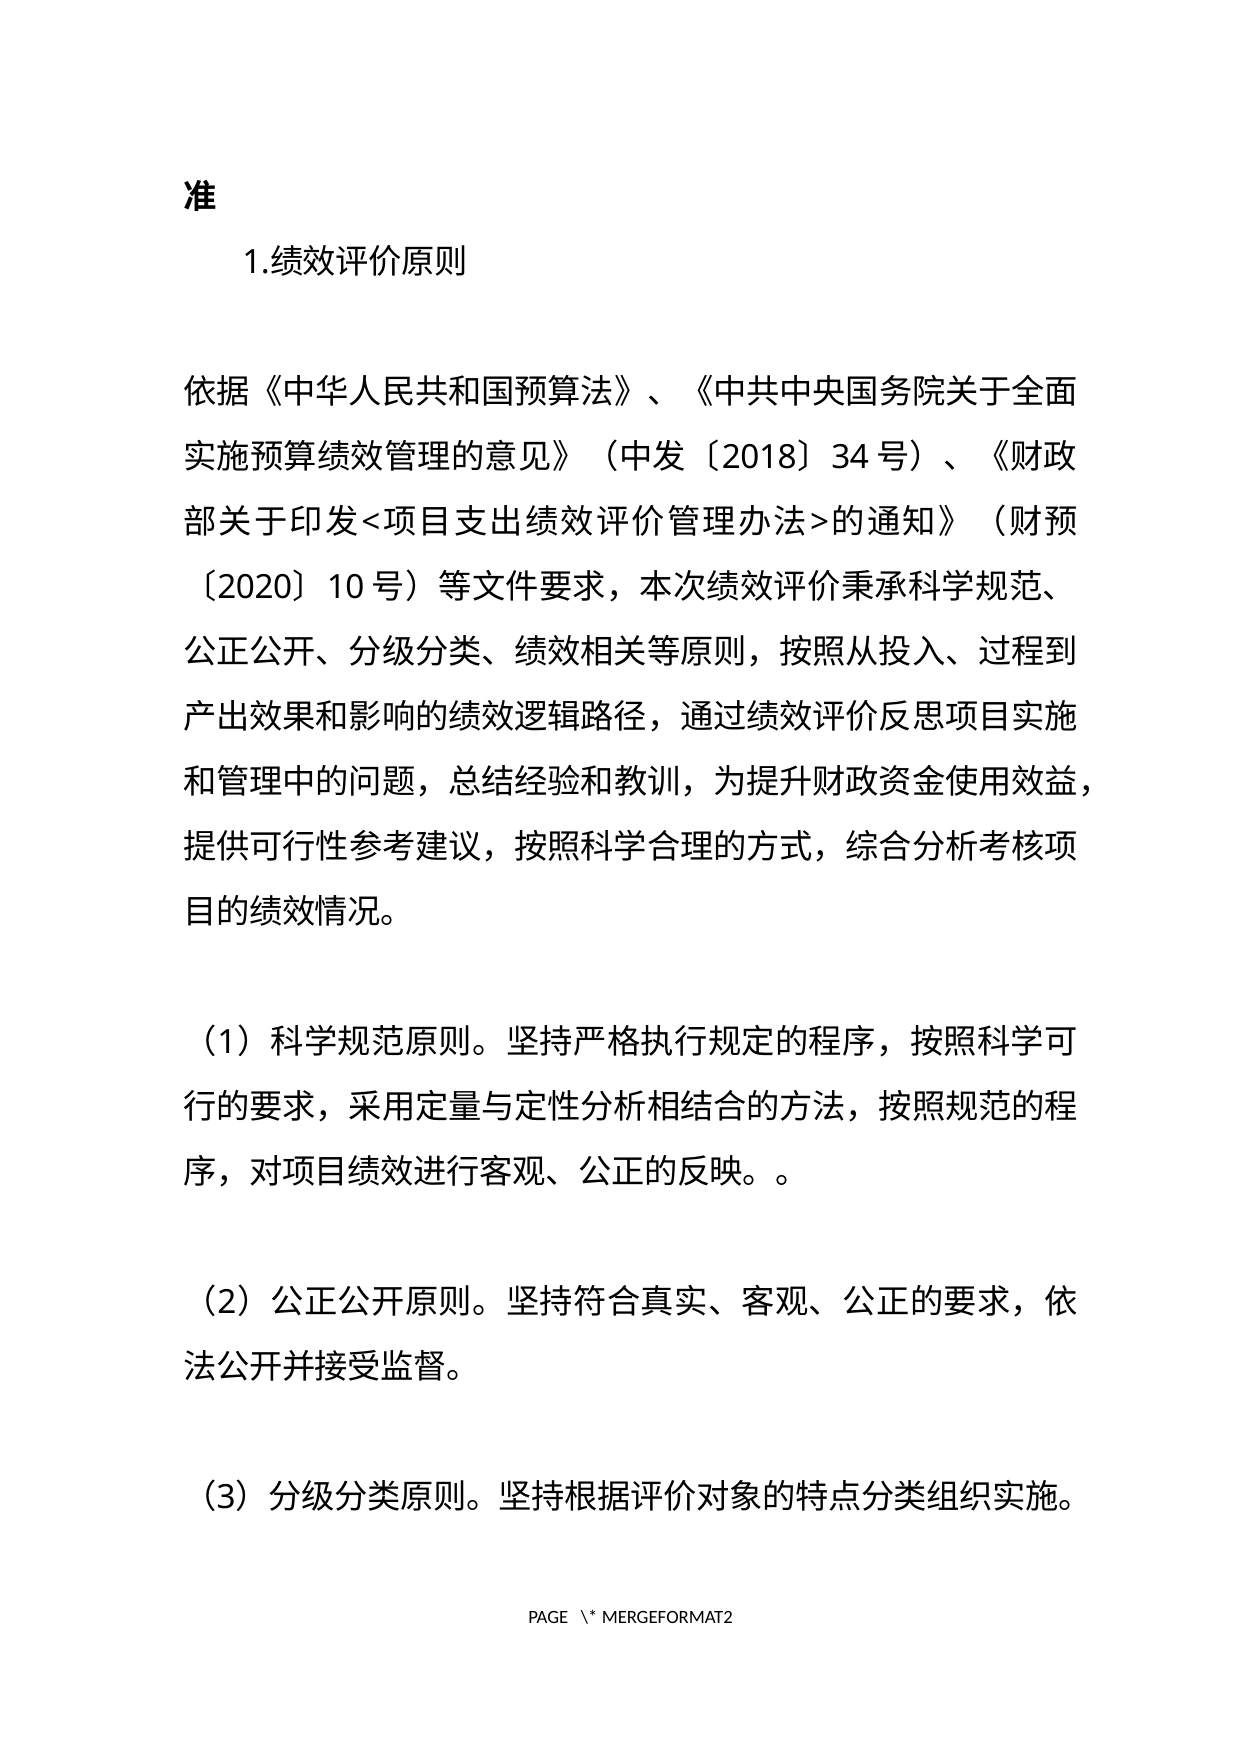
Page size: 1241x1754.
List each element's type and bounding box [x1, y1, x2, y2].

text [183, 162, 1078, 227]
text [183, 227, 1078, 1527]
